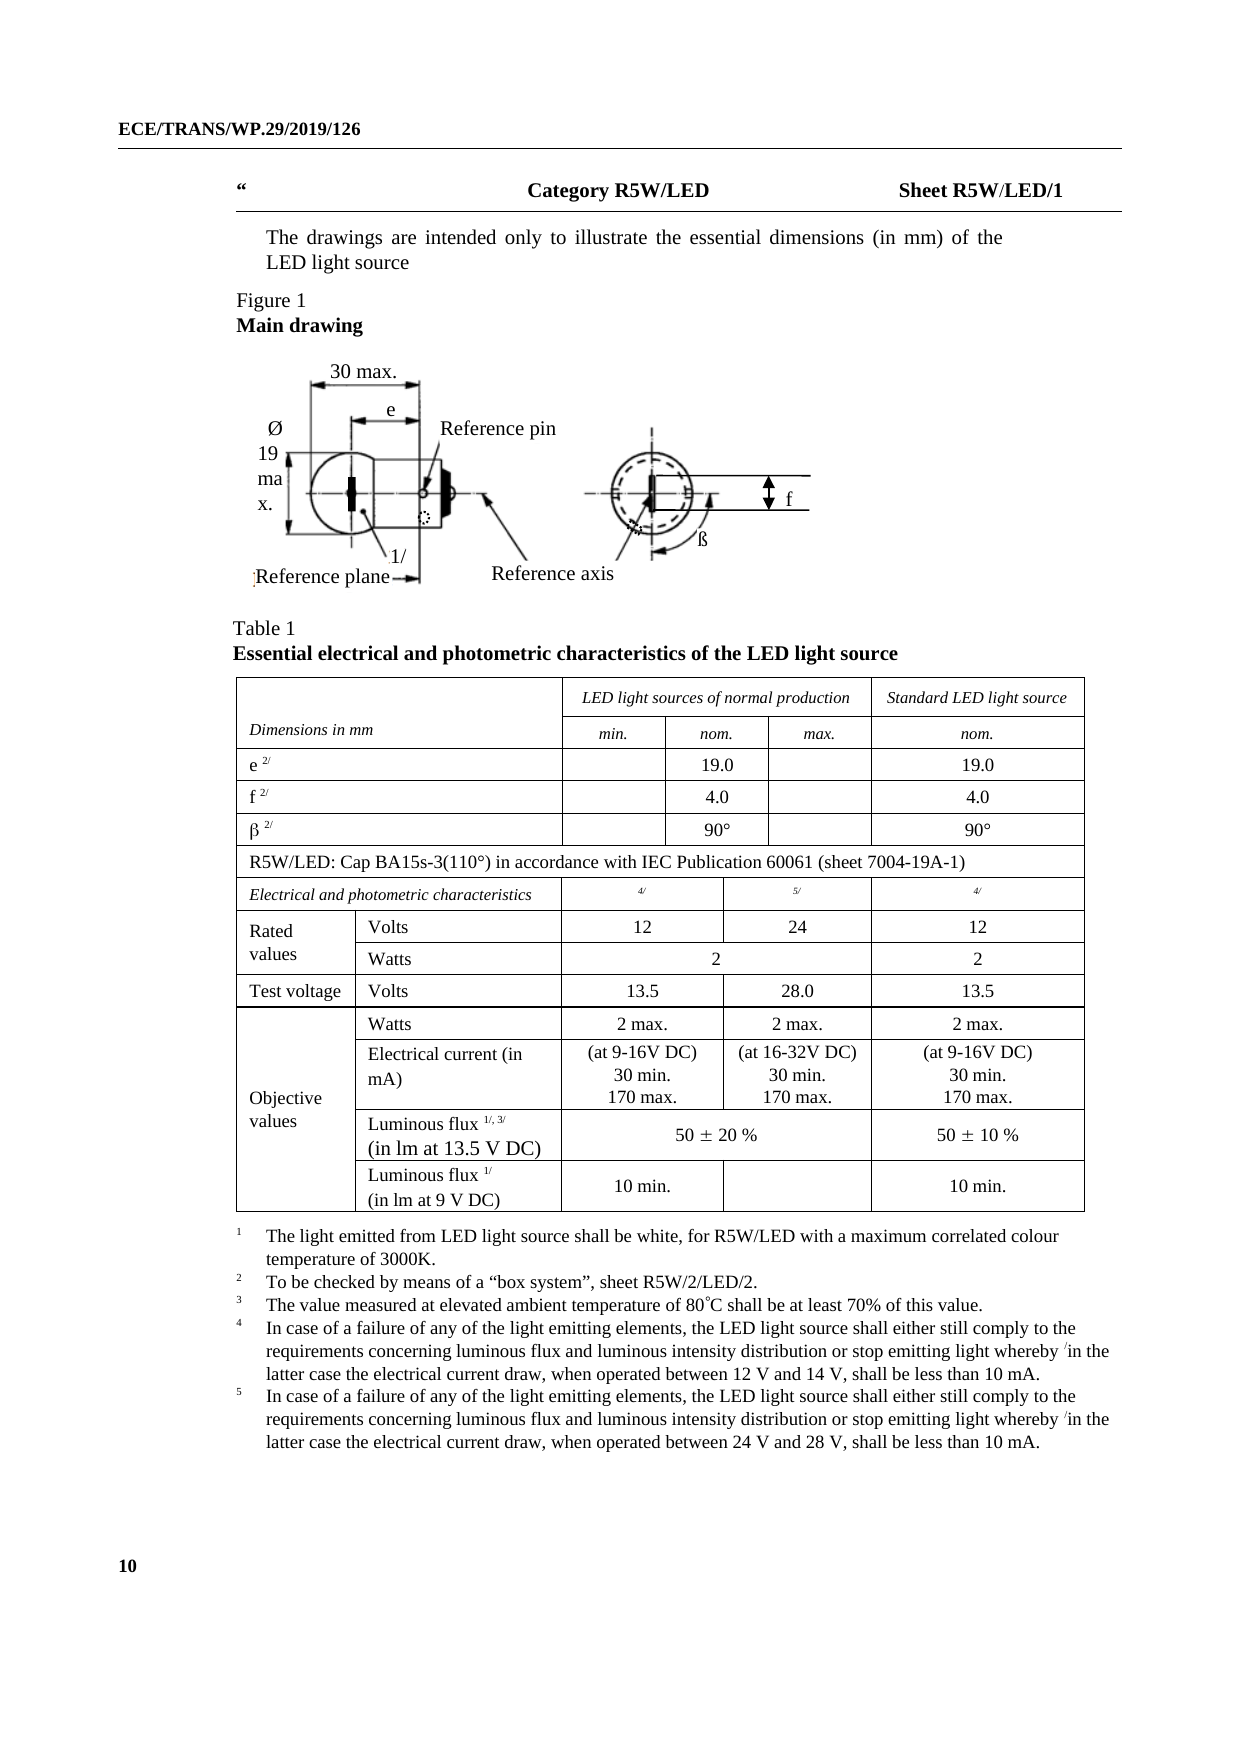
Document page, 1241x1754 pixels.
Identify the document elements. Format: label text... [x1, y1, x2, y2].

table_cell nom. [872, 717, 1084, 748]
table_cell 4/ [872, 878, 1084, 909]
table_header LED light sources of normal production [563, 678, 871, 716]
table_cell 2/ [237, 814, 562, 845]
text 5 In case of a failure of any of the light emitting elements, the LED light source shall either still comply to the requirements concerning luminous flux and luminous intensity distribution or stop emitting light whereby /in the latter case the electrical current draw, when operated between 24 V and 28 V, shall be less than 10 mA. [236, 1384, 1118, 1453]
table_cell 13.5 [872, 975, 1084, 1006]
text “ Category R5W/LED Sheet R5W/LED/1 [236, 177, 1122, 211]
table_cell 2 max. [872, 1008, 1084, 1039]
table_cell Rated values [237, 911, 355, 974]
table_cell R5W/LED: Cap BA15s-3(110°) in accordance with IEC Publication 60061 (sheet 7004-19A-1) [237, 846, 1084, 877]
table_cell 10 min. [562, 1161, 723, 1211]
text Essential electrical and photometric characteristics of the LED light source [233, 640, 1122, 665]
table_cell 4.0 [666, 781, 768, 813]
table_cell min. [563, 717, 665, 748]
table_cell Watts [356, 1008, 561, 1039]
table_cell nom. [666, 717, 768, 748]
table_cell Test voltage [237, 975, 355, 1006]
text Figure 1 Main drawing [236, 287, 1004, 337]
table_cell 4/ [562, 878, 723, 909]
table_cell max. [769, 717, 871, 748]
text The drawings are intended only to illustrate the essential dimensions (in mm) of the LED light source [236, 224, 1004, 274]
table_cell 50 10 % [872, 1110, 1084, 1159]
table_cell 24 [724, 911, 871, 942]
text Table 1 [233, 615, 1122, 640]
table_cell Watts [356, 943, 561, 974]
table_cell 90° [666, 814, 768, 845]
table_cell (at 9-16V DC) 30 min. 170 max. [872, 1040, 1084, 1108]
text 2 To be checked by means of a “box system”, sheet R5W/2/LED/2. [236, 1270, 1118, 1293]
table_cell 2 [872, 943, 1084, 974]
table_cell (at 16-32V DC) 30 min. 170 max. [724, 1040, 871, 1108]
picture [232, 349, 758, 610]
table_cell 50 20 % [562, 1110, 871, 1159]
table_cell 28.0 [724, 975, 871, 1006]
table_cell [769, 814, 871, 845]
table_cell [563, 749, 665, 780]
table_cell 2 max. [724, 1008, 871, 1039]
table_cell 2 max. [562, 1008, 723, 1039]
text 3 The value measured at elevated ambient temperature of 80C shall be at least 70% of this value. [236, 1293, 1118, 1316]
table_cell Volts [356, 911, 561, 942]
table_cell 12 [562, 911, 723, 942]
table_cell e 2/ [237, 749, 562, 780]
table_cell Electrical current (in mA) [356, 1040, 561, 1108]
table_cell 19.0 [666, 749, 768, 780]
table_cell [563, 781, 665, 813]
table_cell Luminous flux 1/ (in lm at 9 V DC) [356, 1161, 561, 1211]
table_cell Electrical and photometric characteristics [237, 878, 561, 909]
text 4 In case of a failure of any of the light emitting elements, the LED light source shall either still comply to the requirements concerning luminous flux and luminous intensity distribution or stop emitting light whereby /in the latter case the electrical current draw, when operated between 12 V and 14 V, shall be less than 10 mA. [236, 1316, 1118, 1384]
table_cell f 2/ [237, 781, 562, 813]
table_cell 13.5 [562, 975, 723, 1006]
table_cell [724, 1161, 871, 1211]
table_cell 19.0 [872, 749, 1084, 780]
table_cell 5/ [724, 878, 871, 909]
table_header Standard LED light source [872, 678, 1084, 716]
table_cell Luminous flux 1/, 3/ (in lm at 13.5 V DC) [356, 1110, 561, 1159]
table_cell Objective values [237, 1008, 355, 1211]
table_cell [769, 781, 871, 813]
table_cell 12 [872, 911, 1084, 942]
table_cell 10 min. [872, 1161, 1084, 1211]
table_header Dimensions in mm [237, 678, 562, 748]
table_cell 2 [562, 943, 871, 974]
table_cell (at 9-16V DC) 30 min. 170 max. [562, 1040, 723, 1108]
table_cell 4.0 [872, 781, 1084, 813]
table_cell [769, 749, 871, 780]
table_cell [563, 814, 665, 845]
table_cell Volts [356, 975, 561, 1006]
text 1 The light emitted from LED light source shall be white, for R5W/LED with a maximum correlated colour temperature of 3000K. [236, 1224, 1118, 1270]
table_cell 90° [872, 814, 1084, 845]
